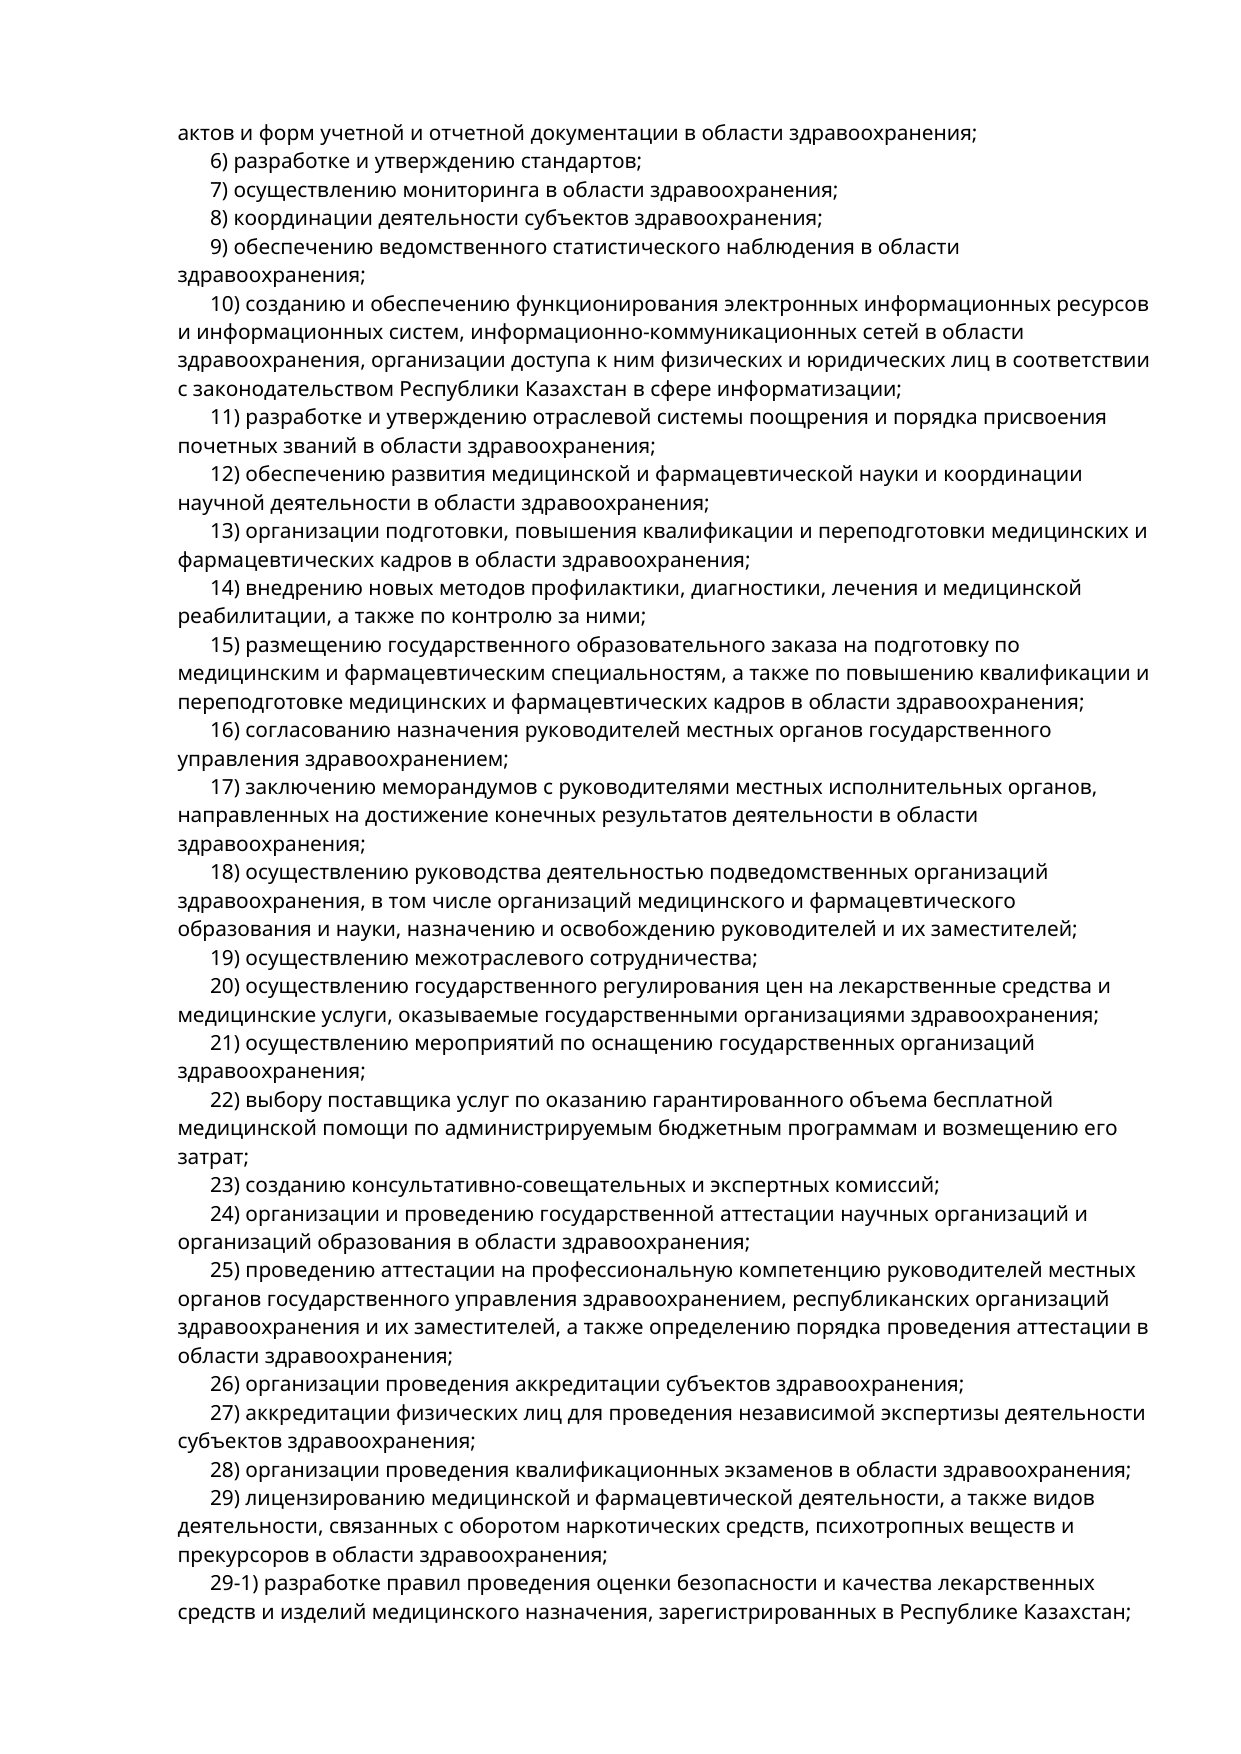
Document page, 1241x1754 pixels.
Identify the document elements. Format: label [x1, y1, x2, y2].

text [177, 118, 1152, 1625]
